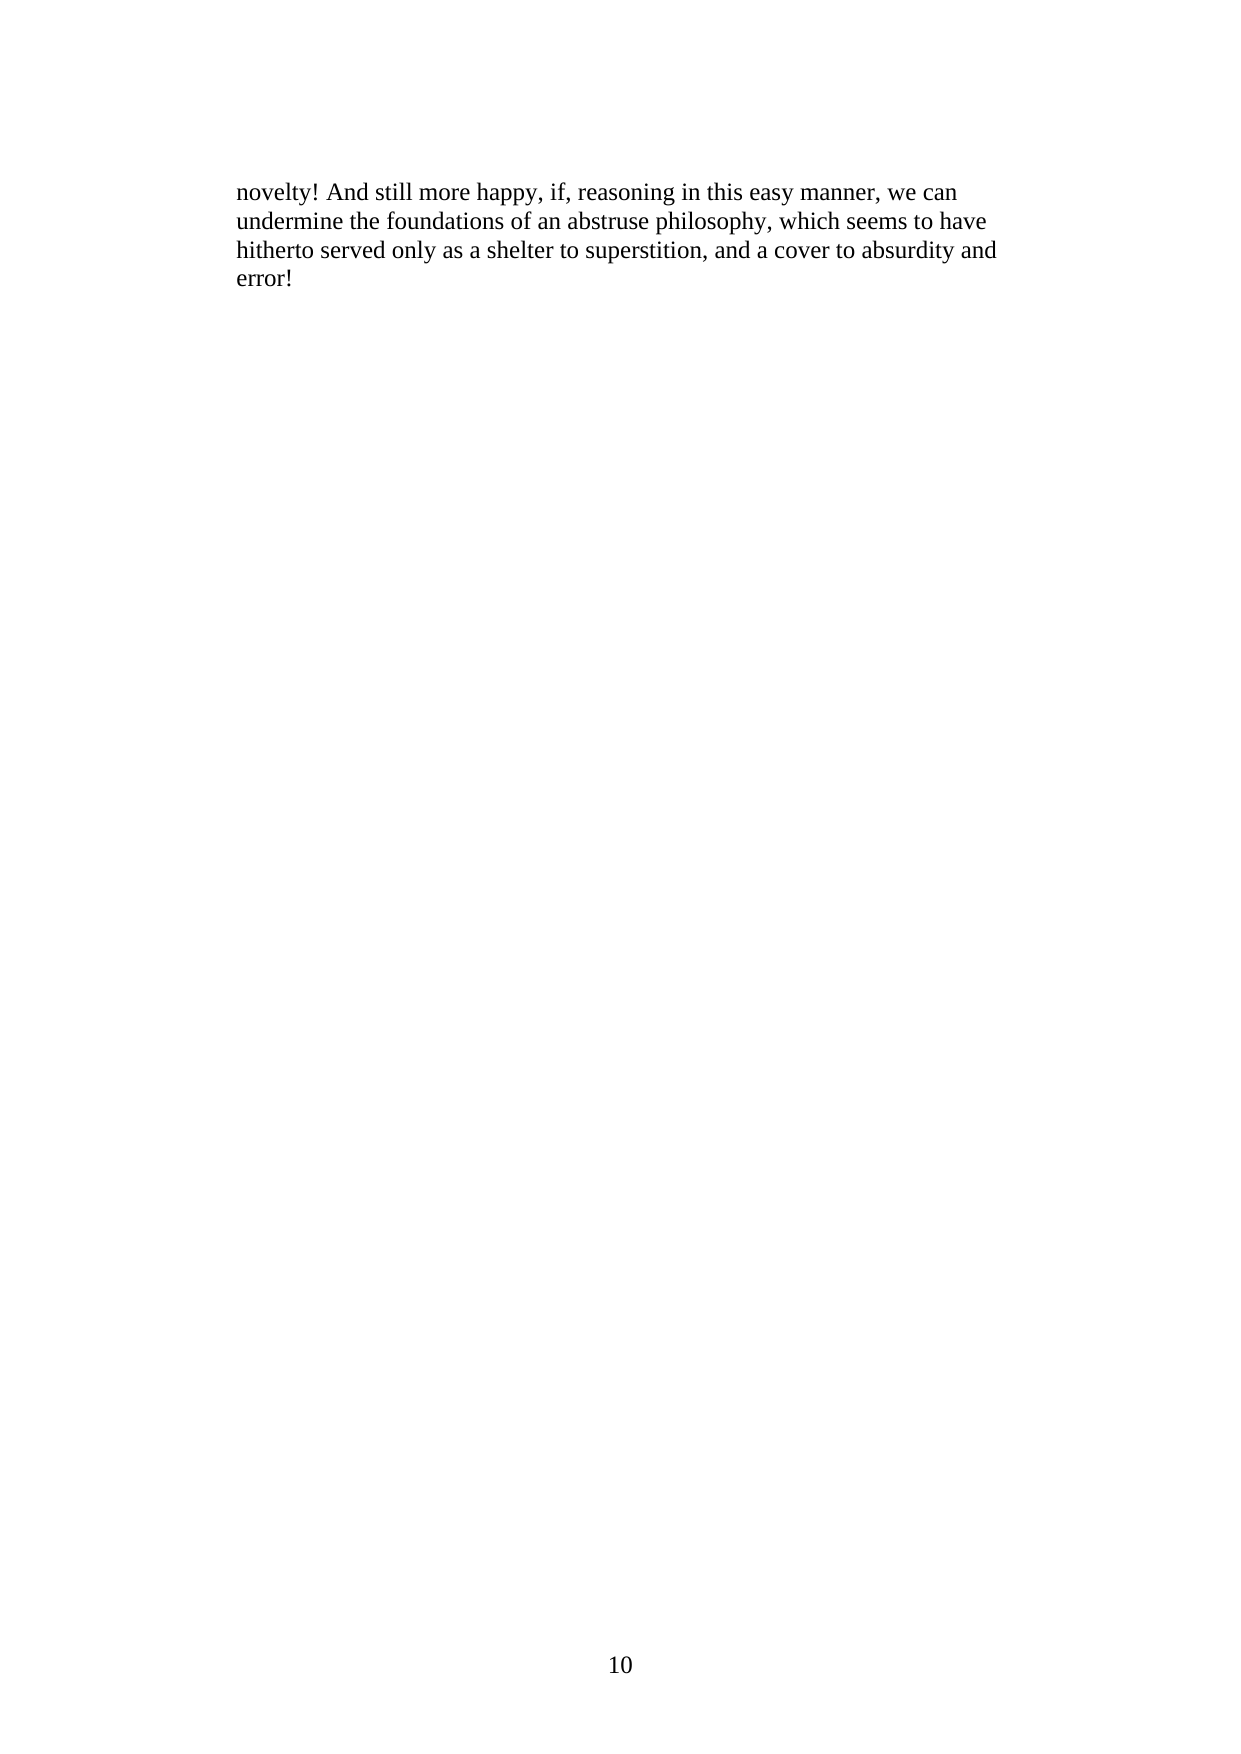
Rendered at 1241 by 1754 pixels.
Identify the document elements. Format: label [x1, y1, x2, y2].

text [236, 177, 1004, 292]
